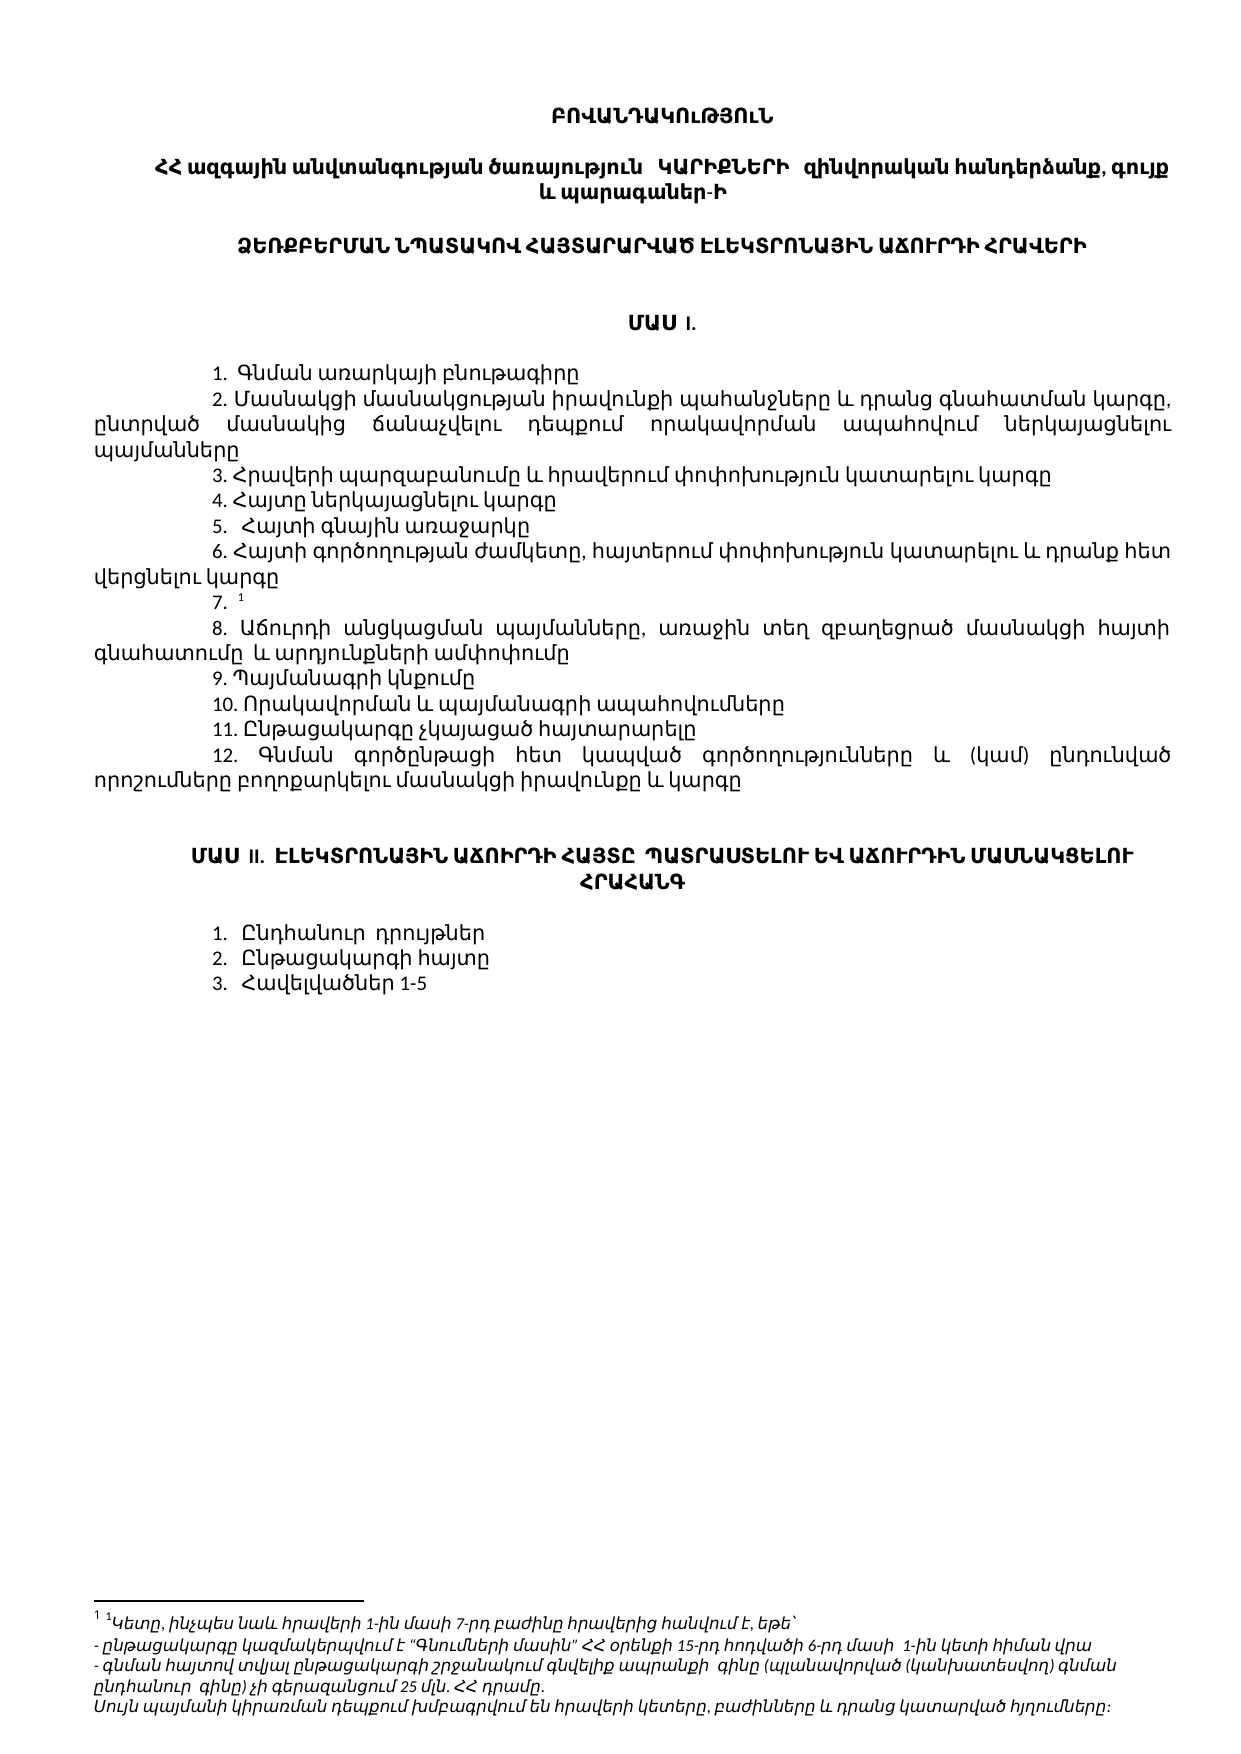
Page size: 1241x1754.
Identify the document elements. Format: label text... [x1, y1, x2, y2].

text 8. Աճուրդի անցկացման պայմանները, առաջին տեղ զբաղեցրած մասնակցի հայտի գնահատումը և արդյունքների ամփոփումը [94, 615, 1171, 666]
text ԲՈՎԱՆԴԱԿՈւԹՅՈւՆ [94, 103, 1171, 128]
text 5. Հայտի գնային առաջարկը [94, 513, 1171, 538]
text 2. Ընթացակարգի հայտը [94, 945, 1171, 971]
text 7. 1 [94, 589, 1171, 615]
text ՀՀ ազգային անվտանգության ծառայություն ԿԱՐԻՔՆԵՐԻ զինվորական հանդերձանք, գույք և պարագաներ-Ի [94, 154, 1171, 205]
text ՄԱՍ II. ԷԼԵԿՏՐՈՆԱՅԻՆ ԱՃՈԻՐԴԻ ՀԱՅՏԸ ՊԱՏՐԱՍՏԵԼՈՒ ԵՎ ԱՃՈՒՐԴԻՆ ՄԱՍՆԱԿՑԵԼՈՒ ՀՐԱՀԱՆԳ [94, 843, 1171, 894]
text 12. Գնման գործընթացի հետ կապված գործողությունները և (կամ) ընդունված որոշումները բողոքարկելու մասնակցի իրավունքը և կարգը [94, 742, 1171, 793]
text 11. Ընթացակարգը չկայացած հայտարարելը [94, 716, 1171, 742]
text 1. Գնման առարկայի բնութագիրը [94, 361, 1171, 386]
text 9. Պայմանագրի կնքումը [94, 666, 1171, 691]
text 1. Ընդհանուր դրույթներ [94, 920, 1171, 945]
text 3. Հավելվածներ 1-5 [94, 971, 1171, 996]
text 3. Հրավերի պարզաբանումը և հրավերում փոփոխություն կատարելու կարգը [94, 462, 1171, 488]
text 10. Որակավորման և պայմանագրի ապահովումները [94, 691, 1171, 716]
text ՄԱՍ I. [94, 310, 1171, 335]
text ՁԵՌՔԲԵՐՄԱՆ ՆՊԱՏԱԿՈՎ ՀԱՅՏԱՐԱՐՎԱԾ ԷԼԵԿՏՐՈՆԱՅԻՆ ԱՃՈՒՐԴԻ ՀՐԱՎԵՐԻ [94, 233, 1171, 259]
text 6. Հայտի գործողության ժամկետը, հայտերում փոփոխություն կատարելու և դրանք հետ վերցնելու կարգը [94, 538, 1171, 589]
text 2. Մասնակցի մասնակցության իրավունքի պահանջները և դրանց գնահատման կարգը, ընտրված մասնակից ճանաչվելու դեպքում որակավորման ապահովում ներկայացնելու պայմանները [94, 386, 1171, 462]
text 4. Հայտը ներկայացնելու կարգը [94, 488, 1171, 513]
